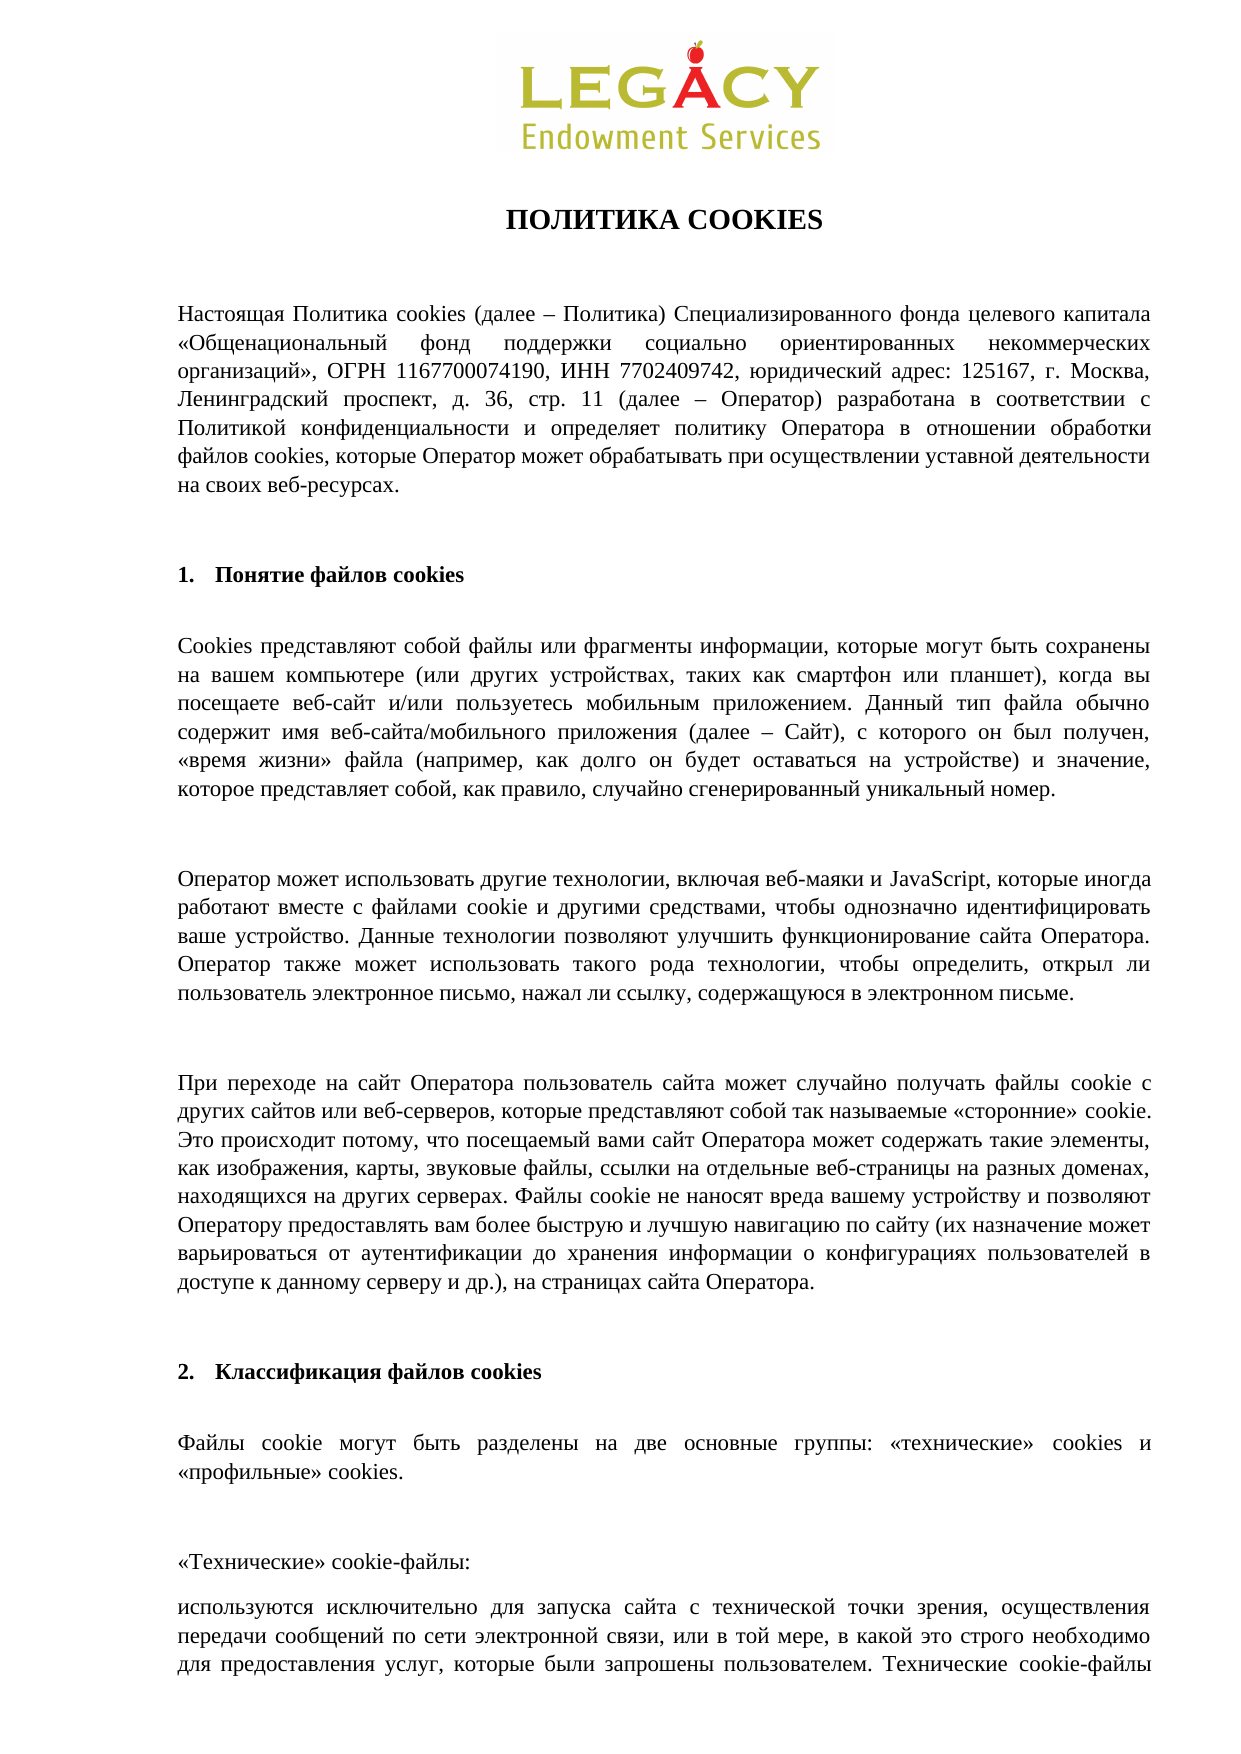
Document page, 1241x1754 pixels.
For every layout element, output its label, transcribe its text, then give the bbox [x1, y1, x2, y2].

text Настоящая Политика cookies (далее – Политика) Специализированного фонда целевого капитала «Общенациональный фонд поддержки социально ориентированных некоммерческих организаций», ОГРН 1167700074190, ИНН 7702409742, юридический адрес: 125167, г. Москва, Ленинградский проспект, д. 36, стр. 11 (далее – Оператор) разработана в соответствии с Политикой конфиденциальности и определяет политику Оператора в отношении обработки файлов cookies, которые Оператор может обрабатывать при осуществлении уставной деятельности на своих веб-ресурсах. [177, 300, 1152, 497]
text При переходе на сайт Оператора пользователь сайта может случайно получать файлы cookie с других сайтов или веб-серверов, которые представляют собой так называемые «сторонние» cookie. Это происходит потому, что посещаемый вами сайт Оператора может содержать такие элементы, как изображения, карты, звуковые файлы, ссылки на отдельные веб-страницы на разных доменах, находящихся на других серверах. Файлы cookie не наносят вреда вашему устройству и позволяют Оператору предоставлять вам более быструю и лучшую навигацию по сайту (их назначение может варьироваться от аутентификации до хранения информации о конфигурациях пользователей в доступе к данному серверу и др.), на страницах сайта Оператора. [177, 1069, 1152, 1294]
text ПОЛИТИКА COOKIES [177, 202, 1152, 236]
list Классификация файлов cookies [177, 1358, 1152, 1384]
text Файлы cookie могут быть разделены на две основные группы: «технические» cookies и «профильные» cookies. [177, 1429, 1152, 1484]
text Сookies представляют собой файлы или фрагменты информации, которые могут быть сохранены на вашем компьютере (или других устройствах, таких как смартфон или планшет), когда вы посещаете веб-сайт и/или пользуетесь мобильным приложением. Данный тип файла обычно содержит имя веб-сайта/мобильного приложения (далее – Сайт), с которого он был получен, «время жизни» файла (например, как долго он будет оставаться на устройстве) и значение, которое представляет собой, как правило, случайно сгенерированный уникальный номер. [177, 632, 1152, 801]
picture [493, 32, 836, 155]
list Понятие файлов cookies [177, 561, 1152, 587]
text Оператор может использовать другие технологии, включая веб-маяки и JavaScript, которые иногда работают вместе с файлами cookie и другими средствами, чтобы однозначно идентифицировать ваше устройство. Данные технологии позволяют улучшить функционирование сайта Оператора. Оператор также может использовать такого рода технологии, чтобы определить, открыл ли пользователь электронное письмо, нажал ли ссылку, содержащуюся в электронном письме. [177, 865, 1152, 1005]
text «Технические» cookie-файлы: [177, 1548, 1152, 1574]
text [177, 1593, 1152, 1676]
